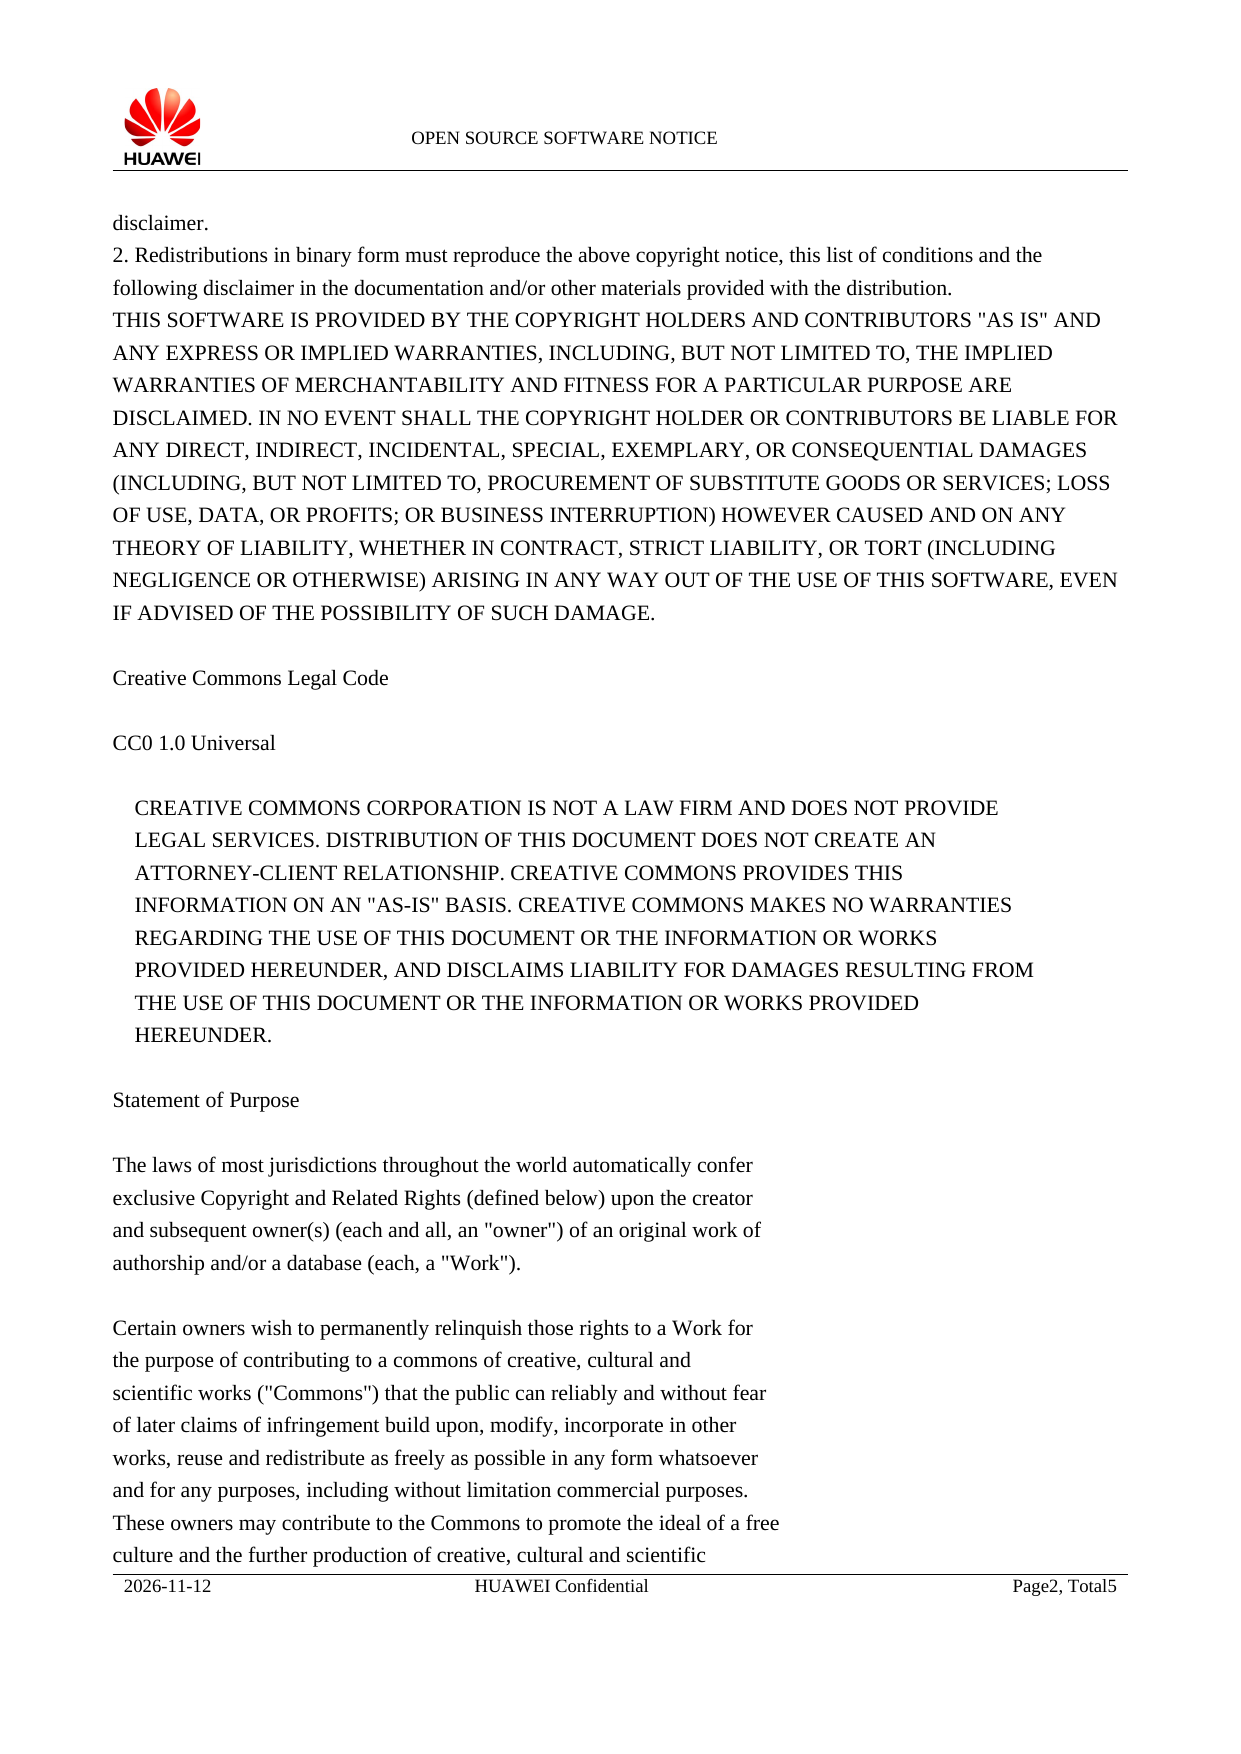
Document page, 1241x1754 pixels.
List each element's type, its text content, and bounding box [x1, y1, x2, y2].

text 2. Redistributions in binary form must reproduce the above copyright notice, this list of conditions and the following disclaimer in the documentation and/or other materials provided with the distribution. [112, 239, 1128, 304]
text 1. Redistributions of source code must retain the above copyright notice, this list of conditions and the following disclaimer. [112, 206, 1128, 239]
picture [124, 88, 201, 165]
